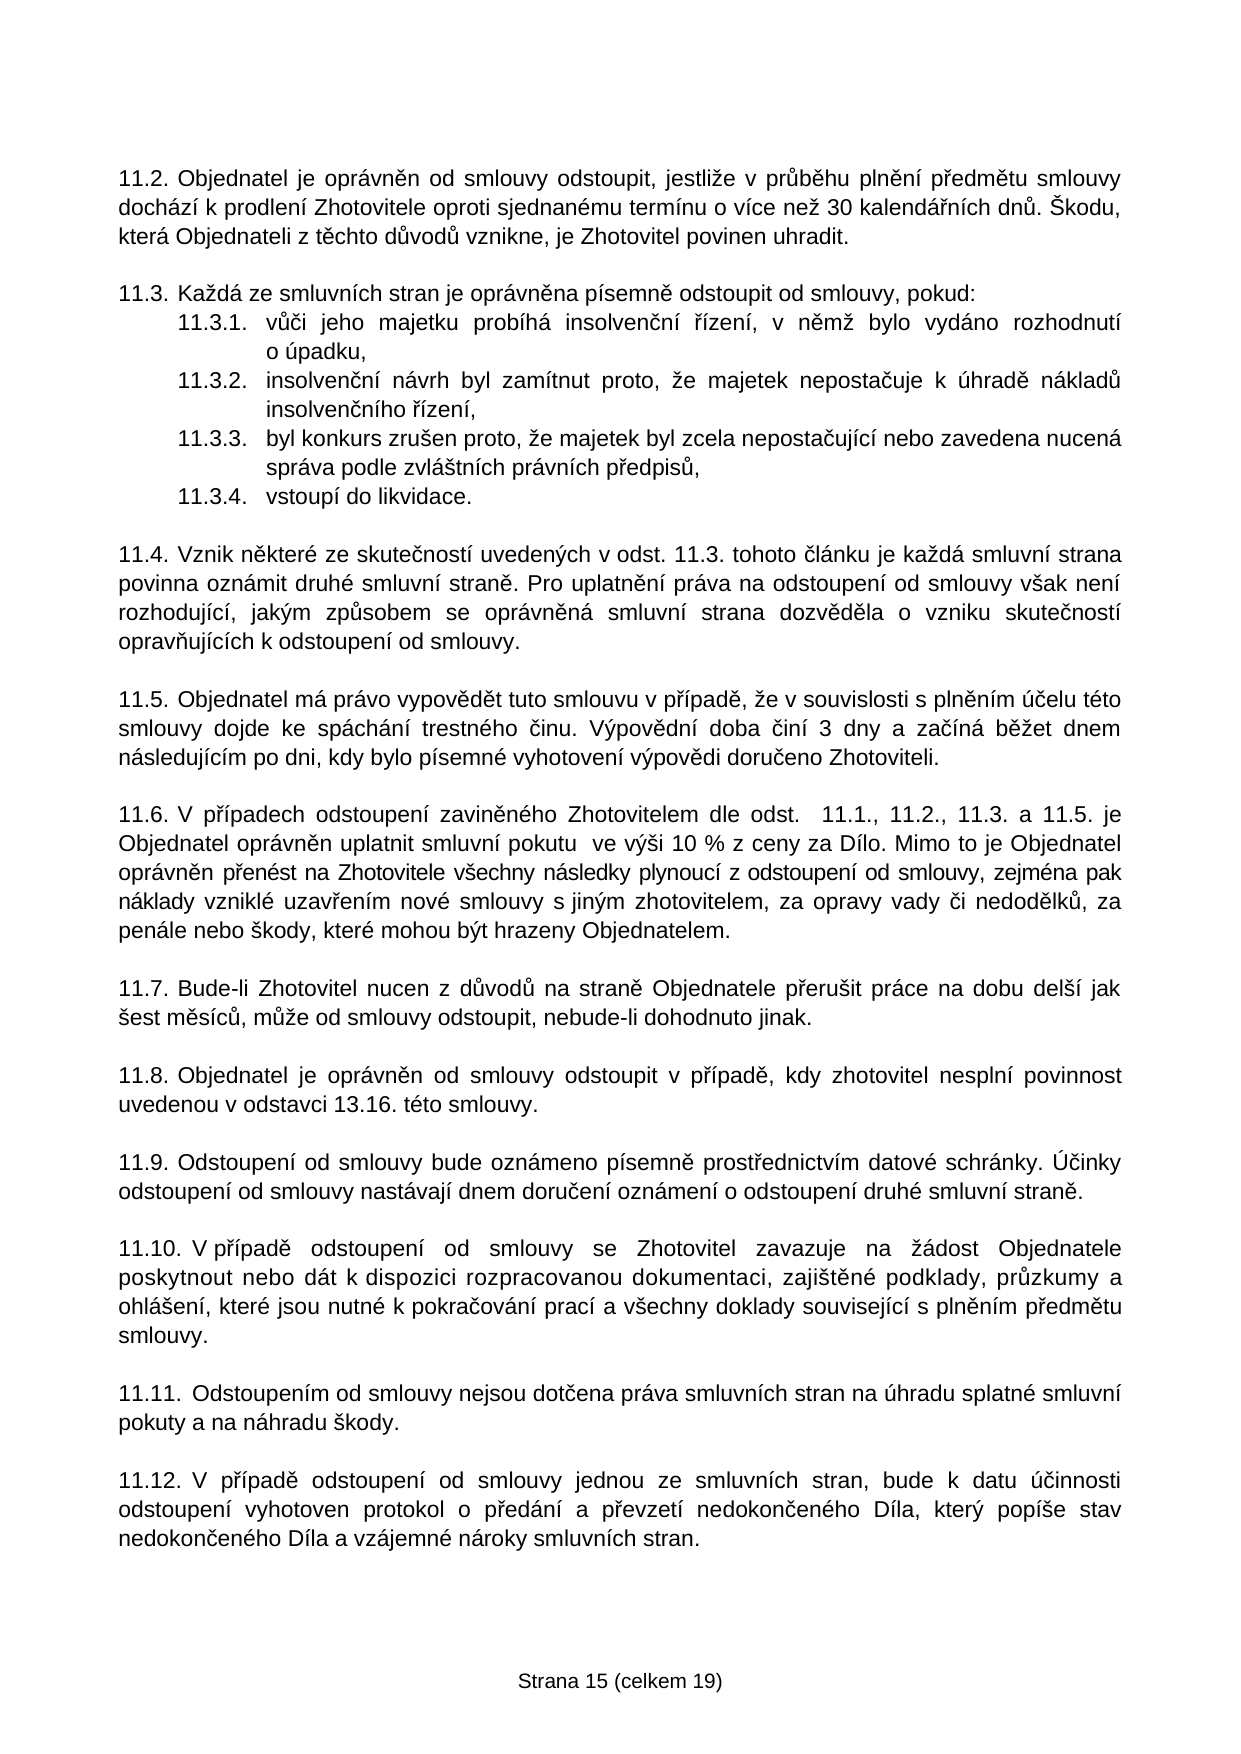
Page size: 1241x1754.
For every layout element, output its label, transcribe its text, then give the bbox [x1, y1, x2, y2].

list Vznik některé ze skutečností uvedených v odst. 11.3. tohoto článku je každá smluvní strana povinna oznámit druhé smluvní straně. Pro uplatnění práva na odstoupení od smlouvy však není rozhodující, jakým způsobem se oprávněná smluvní strana dozvěděla o vzniku skutečností opravňujících k odstoupení od smlouvy. [118, 541, 1122, 654]
list insolvenční návrh byl zamítnut proto, že majetek nepostačuje k úhradě nákladů insolvenčního řízení, [177, 367, 1122, 423]
list Odstoupení od smlouvy bude oznámeno písemně prostřednictvím datové schránky. Účinky odstoupení od smlouvy nastávají dnem doručení oznámení o odstoupení druhé smluvní straně. [118, 1149, 1122, 1204]
list Bude-li Zhotovitel nucen z důvodů na straně Objednatele přerušit práce na dobu delší jak šest měsíců, může od smlouvy odstoupit, nebude-li dohodnuto jinak. [118, 975, 1122, 1031]
list Objednatel má právo vypovědět tuto smlouvu v případě, že v souvislosti s plněním účelu této smlouvy dojde ke spáchání trestného činu. Výpovědní doba činí 3 dny a začíná běžet dnem následujícím po dni, kdy bylo písemné vyhotovení výpovědi doručeno Zhotoviteli. [118, 686, 1122, 770]
list V případě odstoupení od smlouvy se Zhotovitel zavazuje na žádost Objednatele poskytnout nebo dát k dispozici rozpracovanou dokumentaci, zajištěné podklady, průzkumy a ohlášení, které jsou nutné k pokračování prací a všechny doklady související s plněním předmětu smlouvy. [118, 1235, 1122, 1349]
list vstoupí do likvidace. [177, 483, 1122, 509]
list Každá ze smluvních stran je oprávněna písemně odstoupit od smlouvy, pokud: [118, 280, 1122, 307]
list Objednatel je oprávněn od smlouvy odstoupit, jestliže v průběhu plnění předmětu smlouvy dochází k prodlení Zhotovitele oproti sjednanému termínu o více než 30 kalendářních dnů. Škodu, která Objednateli z těchto důvodů vznikne, je Zhotovitel povinen uhradit. [118, 165, 1122, 249]
list Odstoupením od smlouvy nejsou dotčena práva smluvních stran na úhradu splatné smluvní pokuty a na náhradu škody. [118, 1380, 1122, 1435]
list Objednatel je oprávněn od smlouvy odstoupit v případě, kdy zhotovitel nesplní povinnost uvedenou v odstavci 13.16. této smlouvy. [118, 1062, 1122, 1117]
list byl konkurs zrušen proto, že majetek byl zcela nepostačující nebo zavedena nucená správa podle zvláštních právních předpisů, [177, 425, 1122, 481]
list vůči jeho majetku probíhá insolvenční řízení, v němž bylo vydáno rozhodnutí o úpadku, [177, 309, 1122, 365]
list V případě odstoupení od smlouvy jednou ze smluvních stran, bude k datu účinnosti odstoupení vyhotoven protokol o předání a převzetí nedokončeného Díla, který popíše stav nedokončeného Díla a vzájemné nároky smluvních stran. [118, 1467, 1122, 1551]
list V případech odstoupení zaviněného Zhotovitelem dle odst. 11.1., 11.2., 11.3. a 11.5. je Objednatel oprávněn uplatnit smluvní pokutu ve výši 10 % z ceny za Dílo. Mimo to je Objednatel oprávněn přenést na Zhotovitele všechny následky plynoucí z odstoupení od smlouvy, zejména pak náklady vzniklé uzavřením nové smlouvy s jiným zhotovitelem, za opravy vady či nedodělků, za penále nebo škody, které mohou být hrazeny Objednatelem. [118, 801, 1122, 944]
